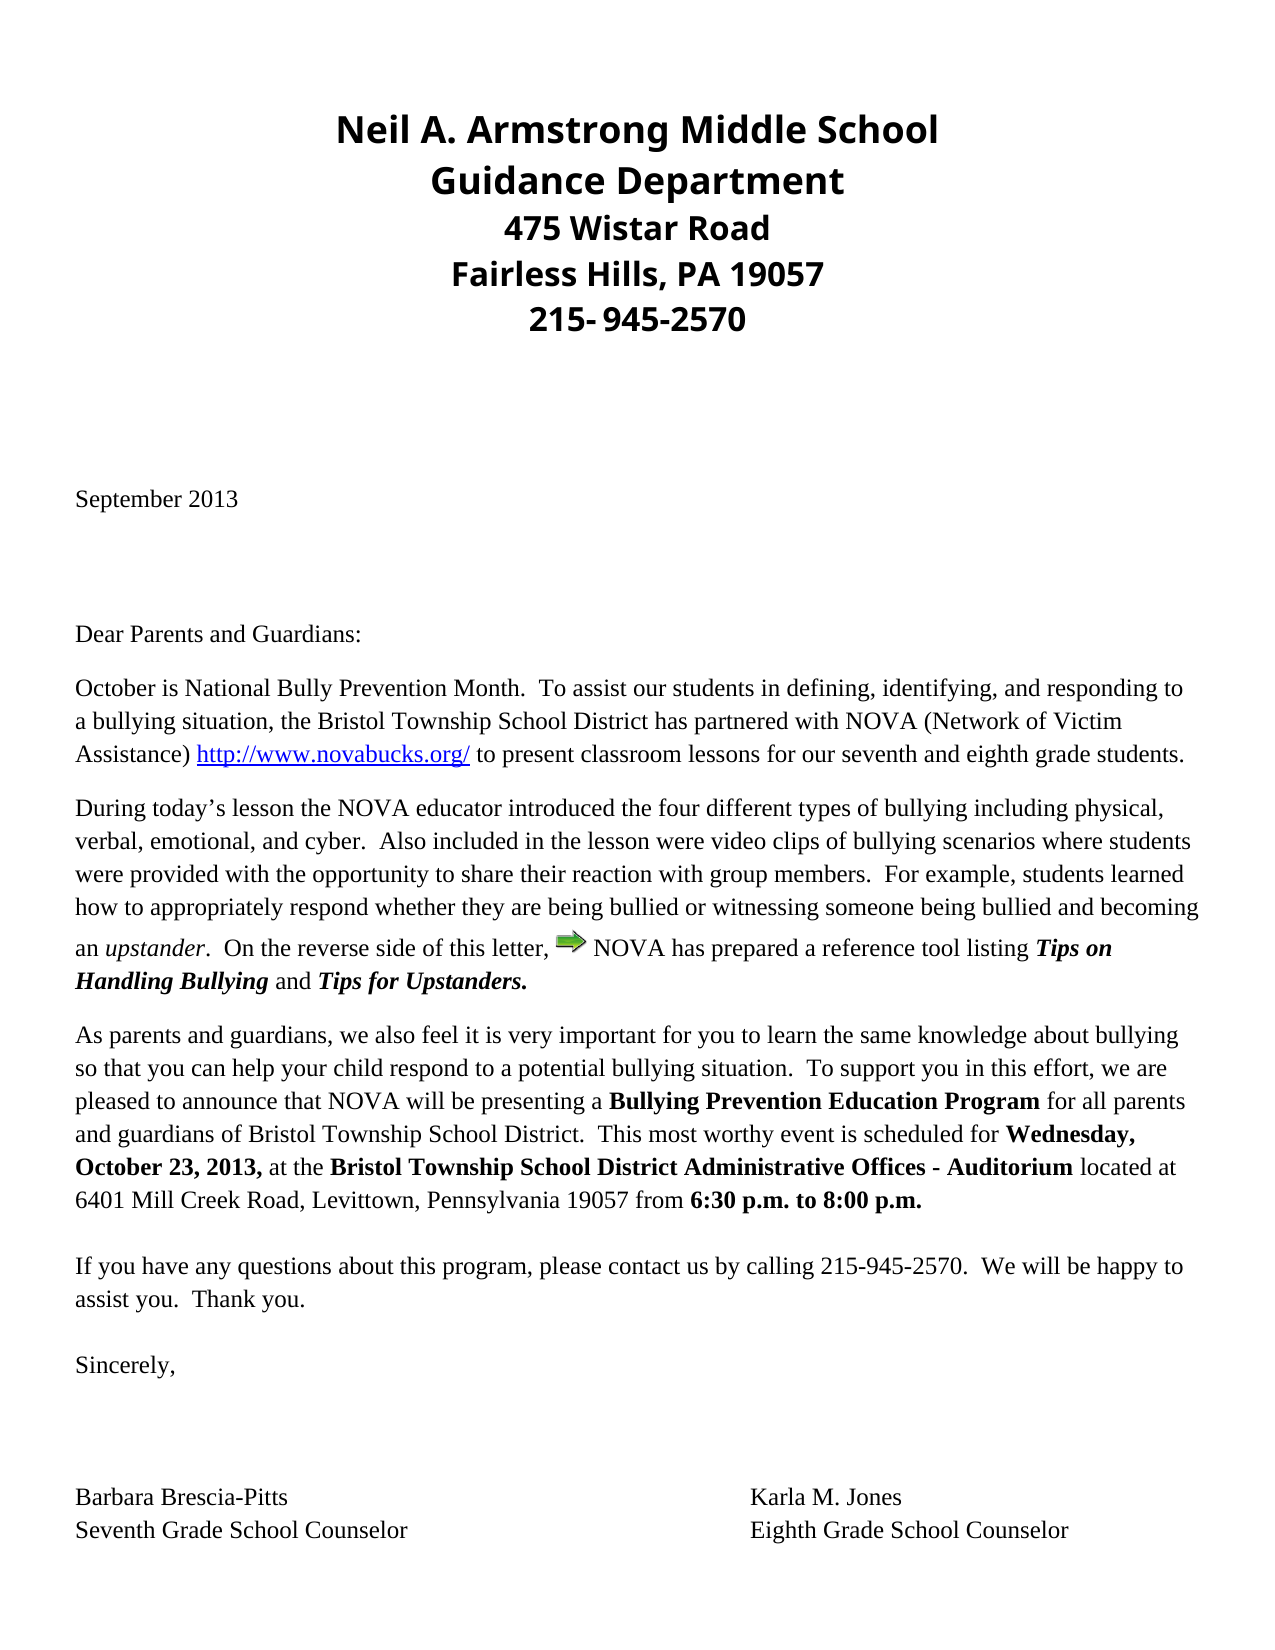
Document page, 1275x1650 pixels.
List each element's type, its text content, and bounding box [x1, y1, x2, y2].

text October is National Bully Prevention Month. To assist our students in defining, identifying, and responding to a bullying situation, the Bristol Township School District has partnered with NOVA (Network of Victim Assistance) http://www.novabucks.org/ to present classroom lessons for our seventh and eighth grade students. [75, 673, 1200, 768]
subtitle Fairless Hills, PA 19057 [75, 251, 1200, 296]
text During today’s lesson the NOVA educator introduced the four different types of bullying including physical, verbal, emotional, and cyber. Also included in the lesson were video clips of bullying scenarios where students were provided with the opportunity to share their reaction with group members. For example, students learned how to appropriately respond whether they are being bullied or witnessing someone being bullied and becoming an upstander. On the reverse side of this letter, NOVA has prepared a reference tool listing Tips on Handling Bullying and Tips for Upstanders. [75, 793, 1200, 995]
title Guidance Department [75, 154, 1200, 205]
list If you have any questions about this program, please contact us by calling 215-945-2570. We will be happy to assist you. Thank you. [75, 1251, 1200, 1313]
text 215- 945-2570 [75, 296, 1200, 341]
list Seventh Grade School Counselor Eighth Grade School Counselor [75, 1516, 1200, 1544]
list Barbara Brescia-Pitts Karla M. Jones [75, 1482, 1200, 1511]
title 475 Wistar Road [75, 205, 1200, 251]
picture [555, 925, 587, 957]
list Sincerely, [75, 1350, 1200, 1379]
list As parents and guardians, we also feel it is very important for you to learn the same knowledge about bullying so that you can help your child respond to a potential bullying situation. To support you in this effort, we are pleased to announce that NOVA will be presenting a Bullying Prevention Education Program for all parents and guardians of Bristol Township School District. This most worthy event is scheduled for Wednesday, October 23, 2013, at the Bristol Township School District Administrative Offices - Auditorium located at 6401 Mill Creek Road, Levittown, Pennsylvania 19057 from 6:30 p.m. to 8:00 p.m. [75, 1020, 1200, 1214]
text Dear Parents and Guardians: [75, 619, 1200, 648]
text September 2013 [75, 484, 1200, 513]
title Neil A. Armstrong Middle School [75, 103, 1200, 154]
